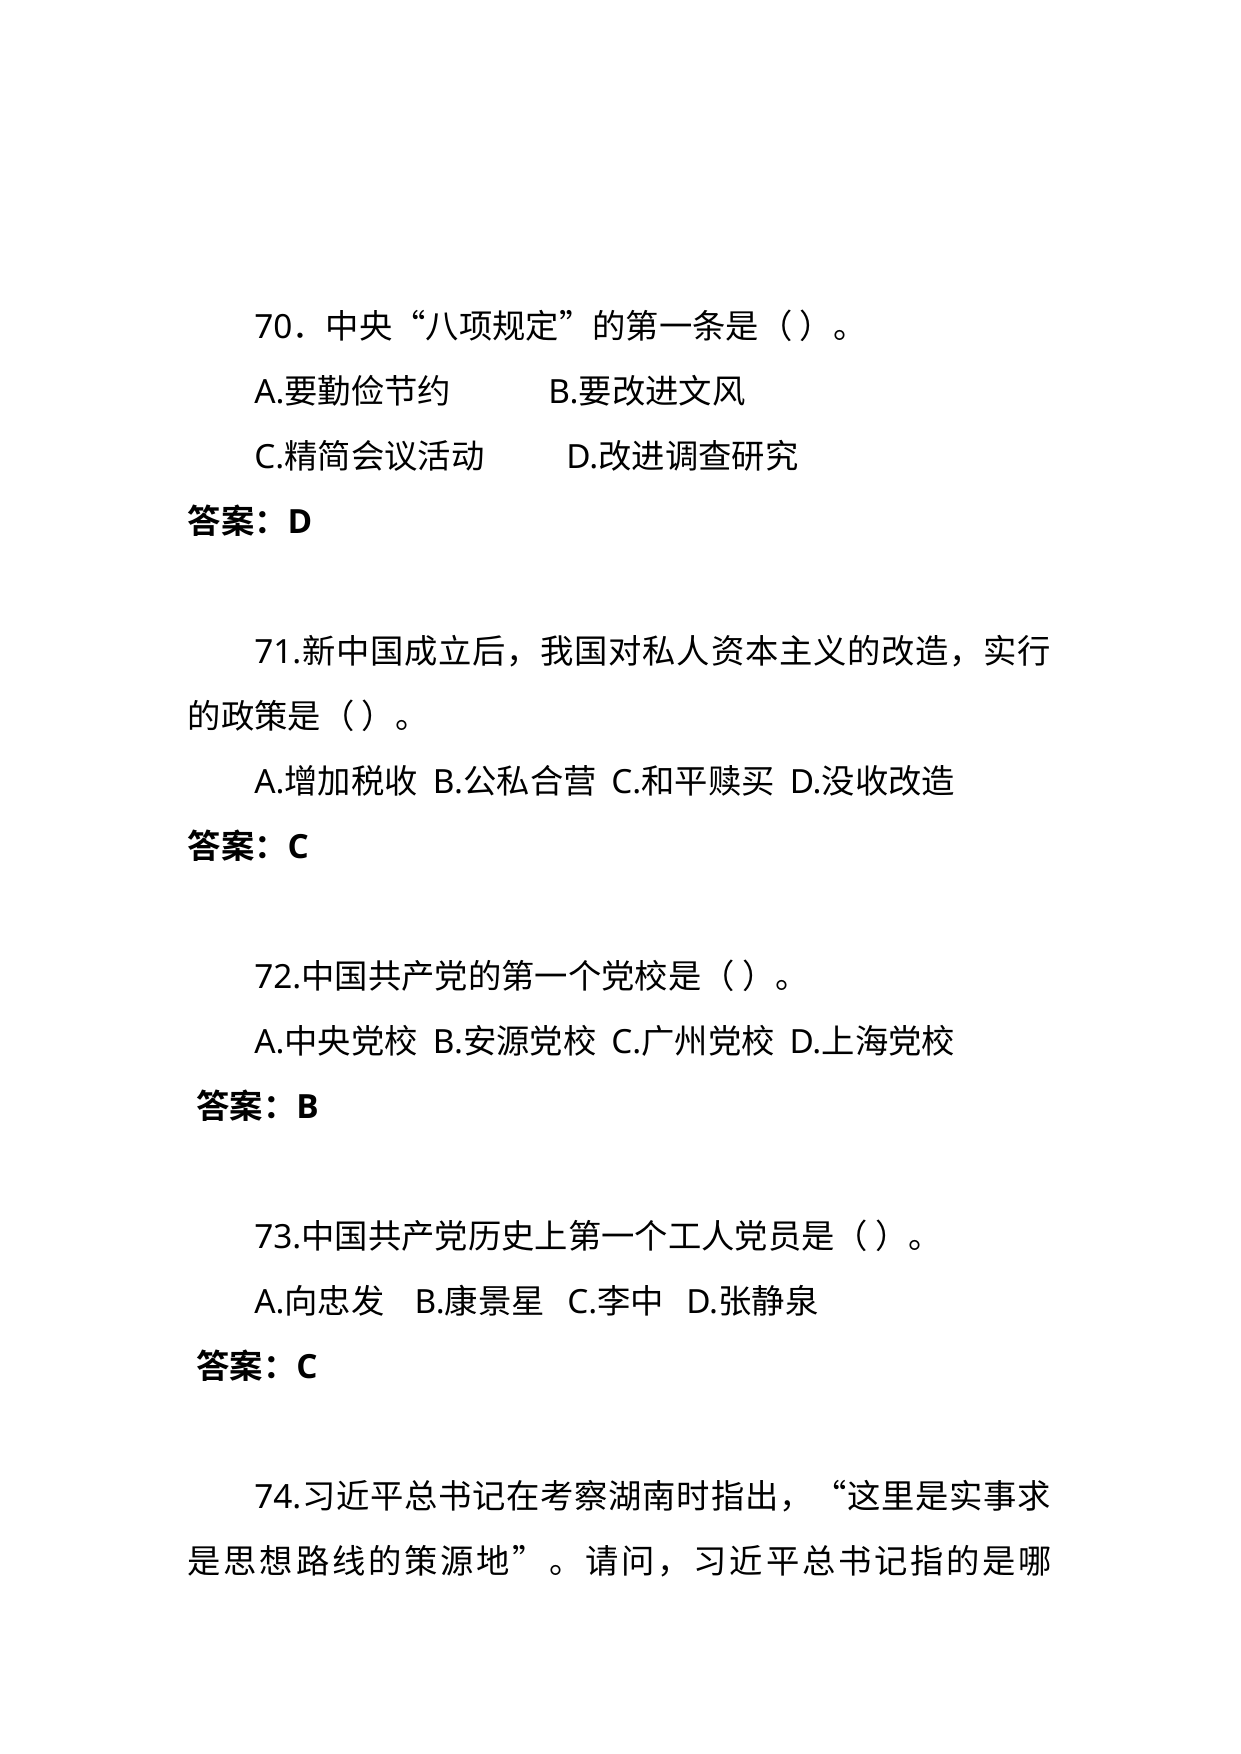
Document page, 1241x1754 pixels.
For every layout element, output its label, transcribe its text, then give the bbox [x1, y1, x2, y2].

text A.中央党校 B.安源党校 C.广州党校 D.上海党校 [187, 1007, 1053, 1072]
text 答案：C [187, 812, 1053, 877]
text A.增加税收 B.公私合营 C.和平赎买 D.没收改造 [187, 747, 1053, 812]
text 答案：D [187, 487, 1053, 552]
text 70．中央“八项规定”的第一条是（ ）。 [187, 292, 1053, 357]
text C.精简会议活动 D.改进调查研究 [187, 422, 1053, 487]
text 72.中国共产党的第一个党校是（ ）。 [187, 942, 1053, 1007]
text 答案：C [187, 1332, 1053, 1397]
text A.要勤俭节约 B.要改进文风 [187, 357, 1053, 422]
text 71.新中国成立后，我国对私人资本主义的改造，实行的政策是（ ）。 [187, 617, 1053, 747]
text 73.中国共产党历史上第一个工人党员是（ ）。 [187, 1202, 1053, 1267]
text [187, 1462, 1053, 1592]
text A.向忠发 B.康景星 C.李中 D.张静泉 [187, 1267, 1053, 1332]
text 答案：B [187, 1072, 1053, 1137]
